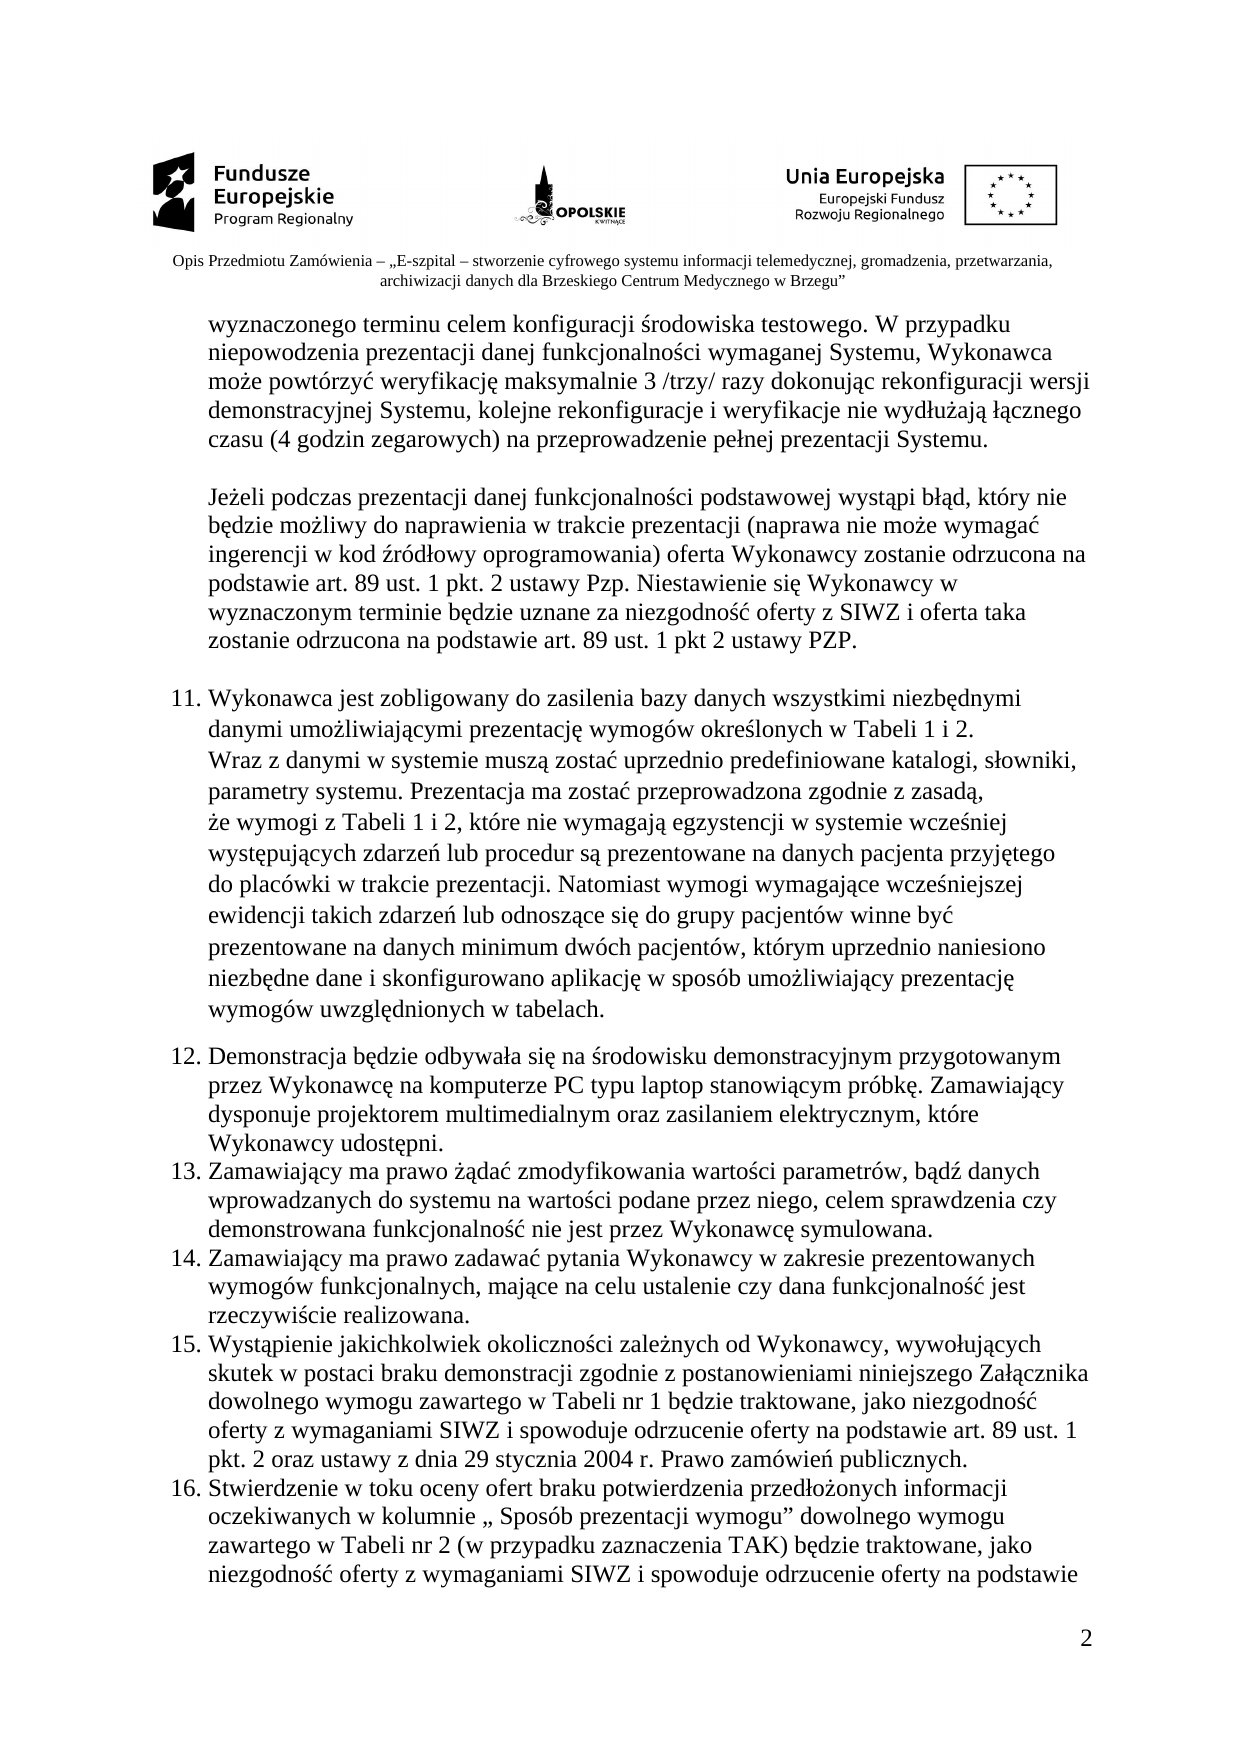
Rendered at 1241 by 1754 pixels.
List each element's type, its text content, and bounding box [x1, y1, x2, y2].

list Zamawiający ma prawo zadawać pytania Wykonawcy w zakresie prezentowanych wymogów funkcjonalnych, mające na celu ustalenie czy dana funkcjonalność jest rzeczywiście realizowana. [170, 1243, 1093, 1329]
list Demonstracja będzie odbywała się na środowisku demonstracyjnym przygotowanym przez Wykonawcę na komputerze PC typu laptop stanowiącym próbkę. Zamawiający dysponuje projektorem multimedialnym oraz zasilaniem elektrycznym, które Wykonawcy udostępni. [170, 1041, 1093, 1156]
list Wykonawca jest zobligowany do zasilenia bazy danych wszystkimi niezbędnymi danymi umożliwiającymi prezentację wymogów określonych w Tabeli 1 i 2. Wraz z danymi w systemie muszą zostać uprzednio predefiniowane katalogi, słowniki, parametry systemu. Prezentacja ma zostać przeprowadzona zgodnie z zasadą, że wymogi z Tabeli 1 i 2, które nie wymagają egzystencji w systemie wcześniej występujących zdarzeń lub procedur są prezentowane na danych pacjenta przyjętego do placówki w trakcie prezentacji. Natomiast wymogi wymagające wcześniejszej ewidencji takich zdarzeń lub odnoszące się do grupy pacjentów winne być prezentowane na danych minimum dwóch pacjentów, którym uprzednio naniesiono niezbędne dane i skonfigurowano aplikację w sposób umożliwiający prezentację wymogów uwzględnionych w tabelach. [170, 683, 1093, 1022]
list Jeżeli podczas prezentacji danej funkcjonalności podstawowej wystąpi błąd, który nie będzie możliwy do naprawienia w trakcie prezentacji (naprawa nie może wymagać ingerencji w kod źródłowy oprogramowania) oferta Wykonawcy zostanie odrzucona na podstawie art. 89 ust. 1 pkt. 2 ustawy Pzp. Niestawienie się Wykonawcy w wyznaczonym terminie będzie uznane za niezgodność oferty z SIWZ i oferta taka zostanie odrzucona na podstawie art. 89 ust. 1 pkt 2 ustawy PZP. [208, 482, 1093, 654]
list Wystąpienie jakichkolwiek okoliczności zależnych od Wykonawcy, wywołujących skutek w postaci braku demonstracji zgodnie z postanowieniami niniejszego Załącznika dowolnego wymogu zawartego w Tabeli nr 1 będzie traktowane, jako niezgodność oferty z wymaganiami SIWZ i spowoduje odrzucenie oferty na podstawie art. 89 ust. 1 pkt. 2 oraz ustawy z dnia 29 stycznia 2004 r. Prawo zamówień publicznych. [170, 1329, 1093, 1473]
picture [132, 131, 1078, 252]
list Zamawiający ma prawo żądać zmodyfikowania wartości parametrów, bądź danych wprowadzanych do systemu na wartości podane przez niego, celem sprawdzenia czy demonstrowana funkcjonalność nie jest przez Wykonawcę symulowana. [170, 1156, 1093, 1243]
